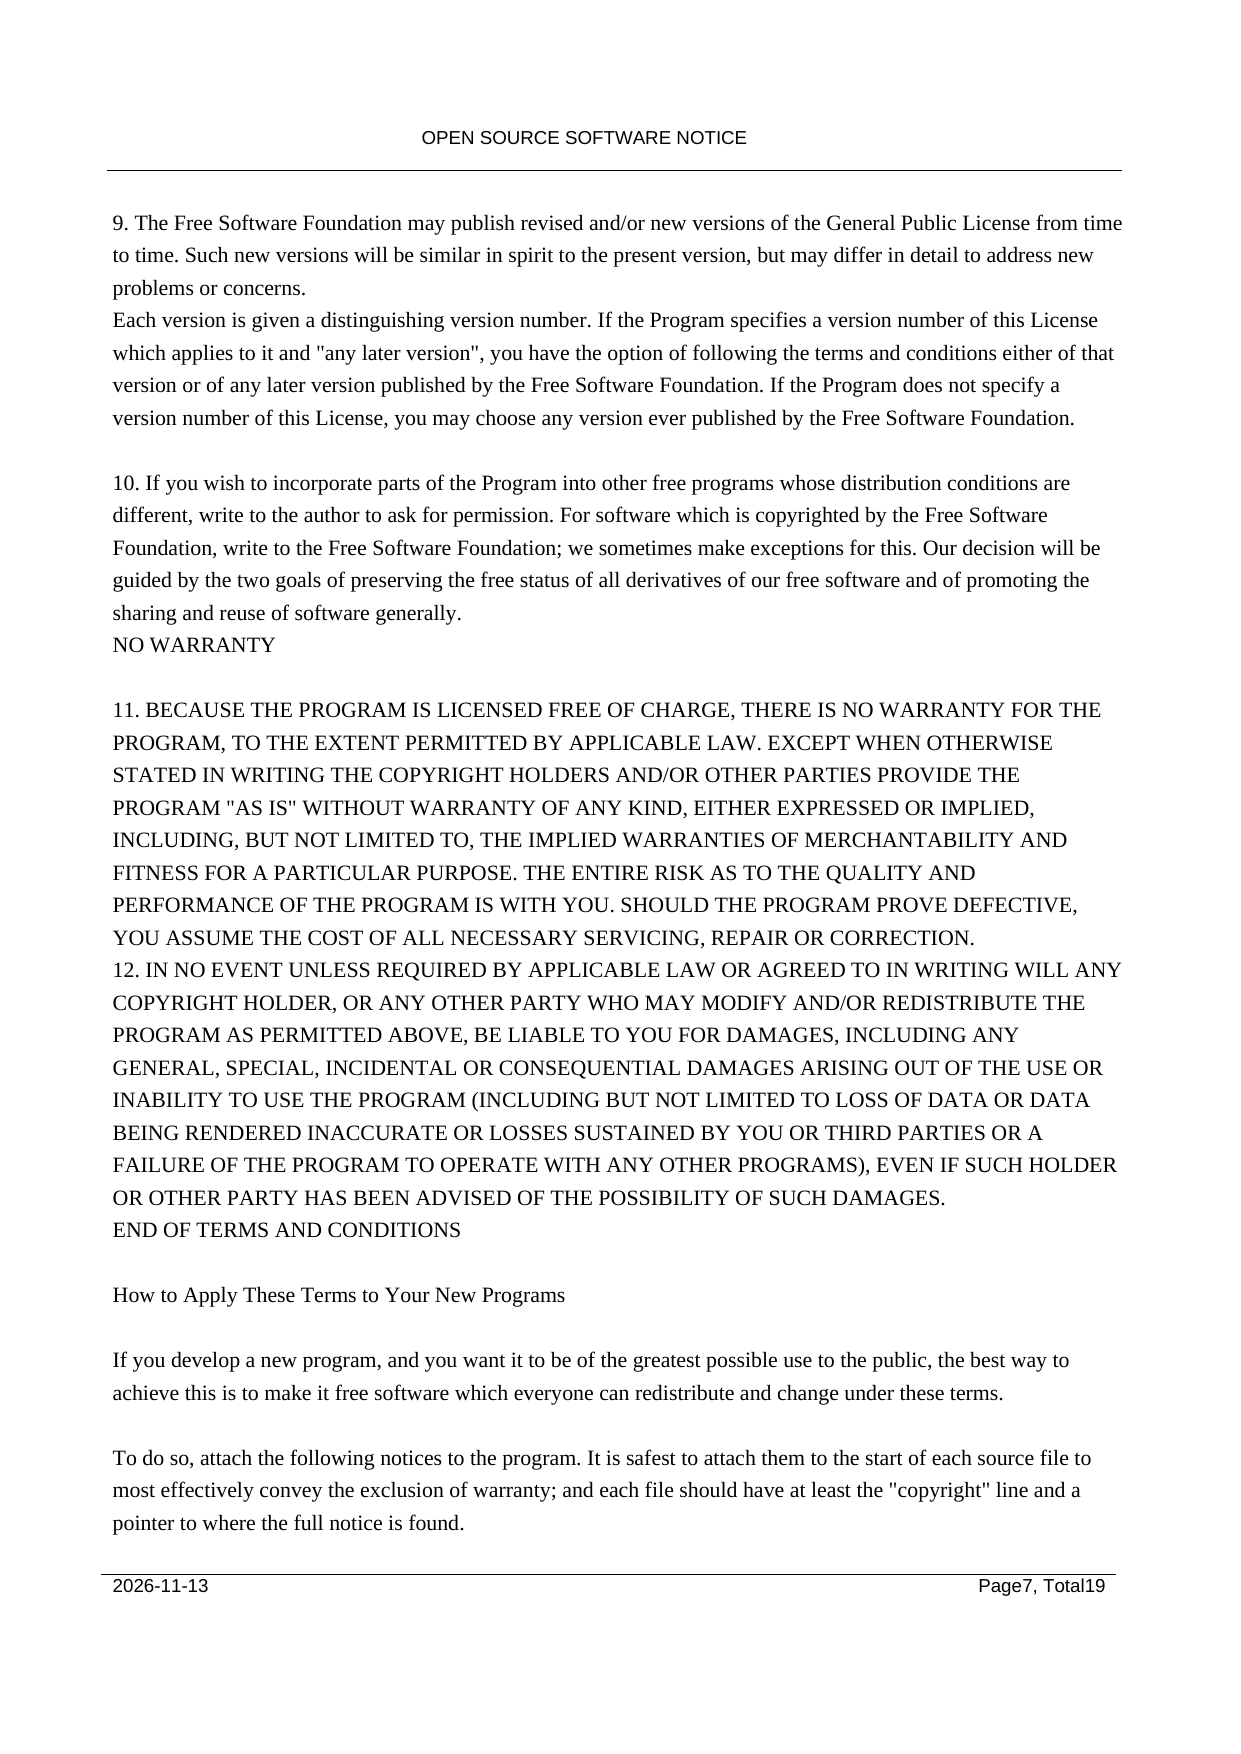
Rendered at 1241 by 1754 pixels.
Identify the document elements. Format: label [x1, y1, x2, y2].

text [112, 206, 1128, 1539]
